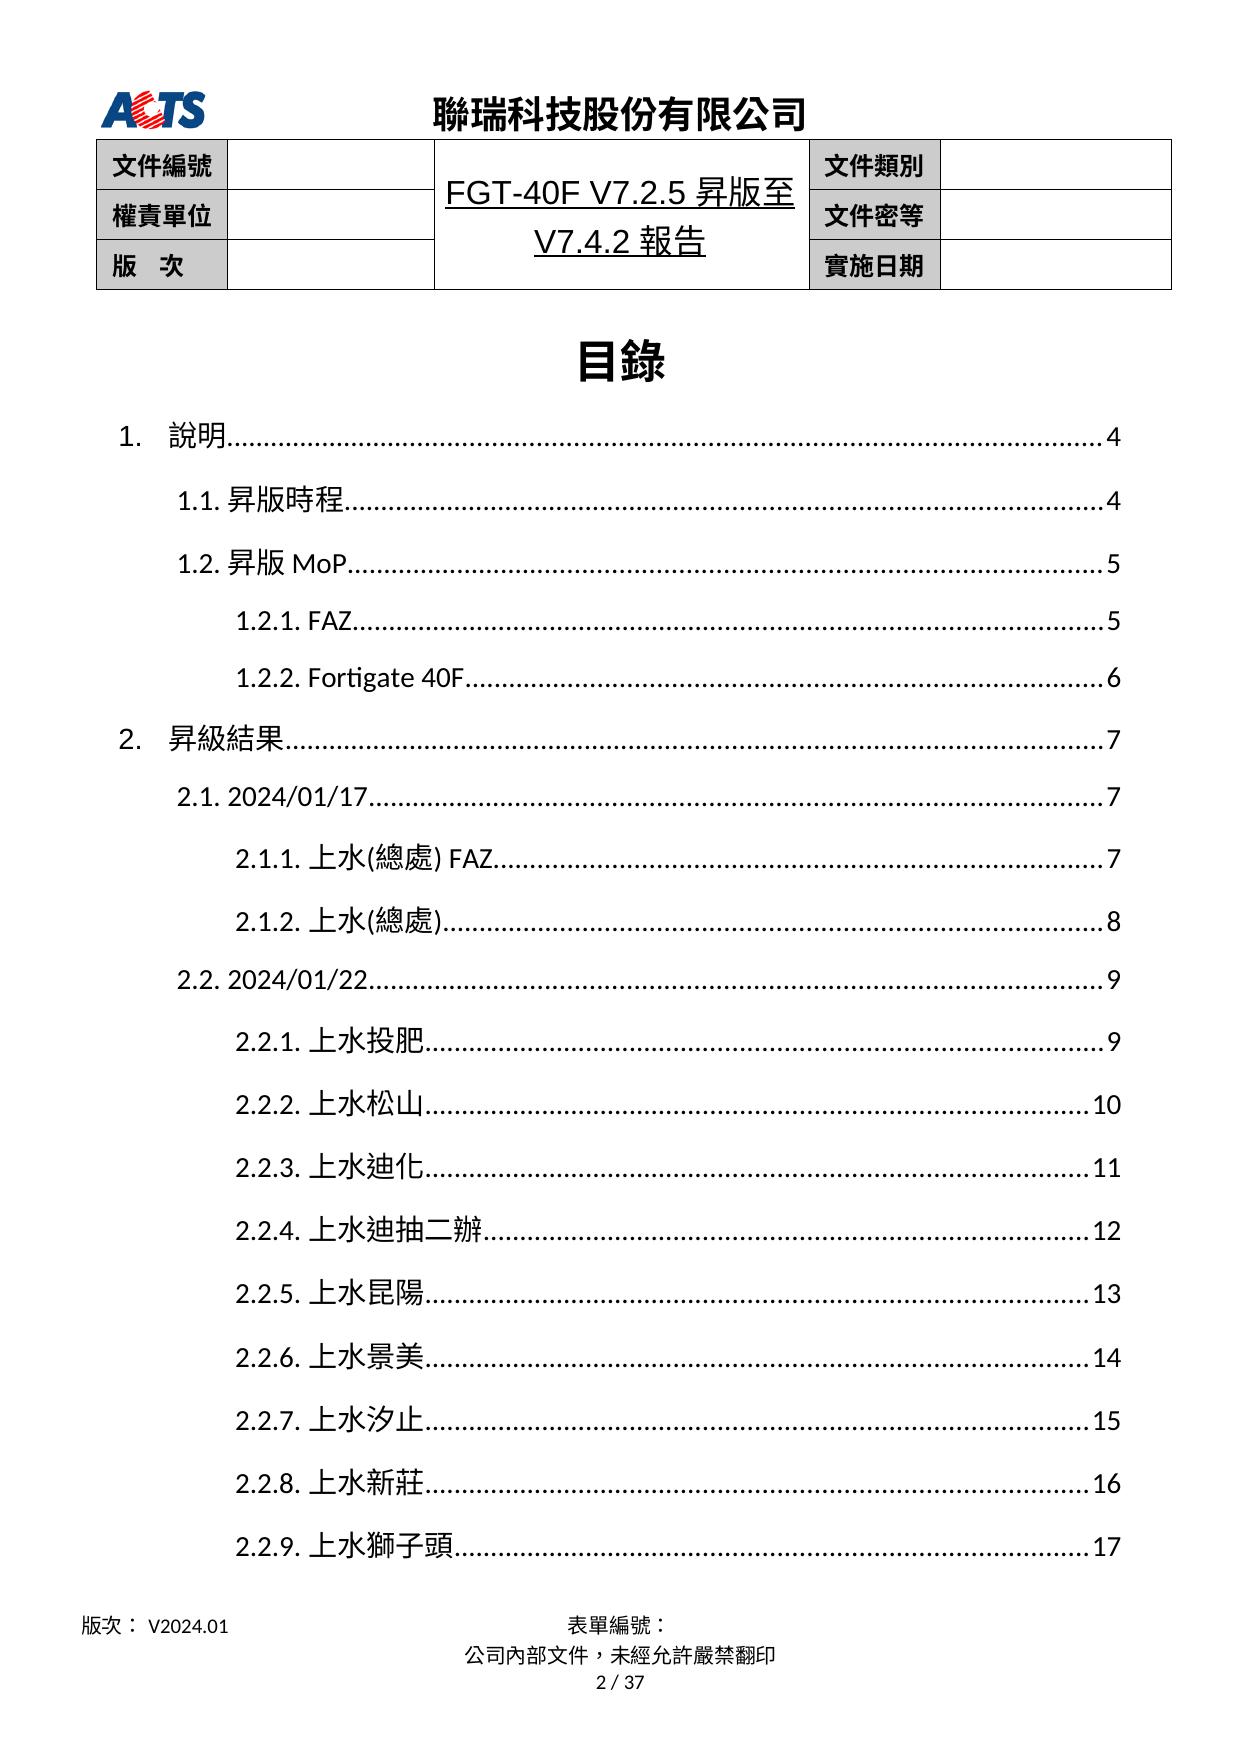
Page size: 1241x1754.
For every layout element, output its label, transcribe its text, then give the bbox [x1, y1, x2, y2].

text 2.2.1. 上水投肥 9 [235, 1017, 1122, 1060]
text 1.1. 昇版時程 4 [176, 476, 1122, 518]
text 2.2.2. 上水松山 10 [235, 1081, 1122, 1123]
text 2.1.1. 上水(總處) FAZ 7 [235, 835, 1122, 877]
text 1. 說明 4 [118, 413, 1122, 455]
text 2. 昇級結果 7 [118, 715, 1122, 757]
picture [101, 89, 206, 131]
text 2.2.7. 上水汐止 15 [235, 1396, 1122, 1438]
text 目錄 [118, 326, 1122, 392]
text 1.2.1. FAZ 5 [235, 602, 1122, 638]
text 2.1.2. 上水(總處) 8 [235, 898, 1122, 940]
text 2.2.6. 上水景美 14 [235, 1333, 1122, 1375]
text 2.2.4. 上水迪抽二辦 12 [235, 1207, 1122, 1249]
text 2.1. 2024/01/17 7 [176, 778, 1122, 814]
text 1.2. 昇版MoP 5 [176, 539, 1122, 581]
text 2.2. 2024/01/22 9 [176, 961, 1122, 997]
text 2.2.3. 上水迪化 11 [235, 1144, 1122, 1186]
text 2.2.8. 上水新莊 16 [235, 1459, 1122, 1502]
text 2.2.9. 上水獅子頭 17 [235, 1522, 1122, 1565]
text 1.2.2. Fortigate 40F 6 [235, 659, 1122, 694]
text 2.2.5. 上水昆陽 13 [235, 1270, 1122, 1312]
